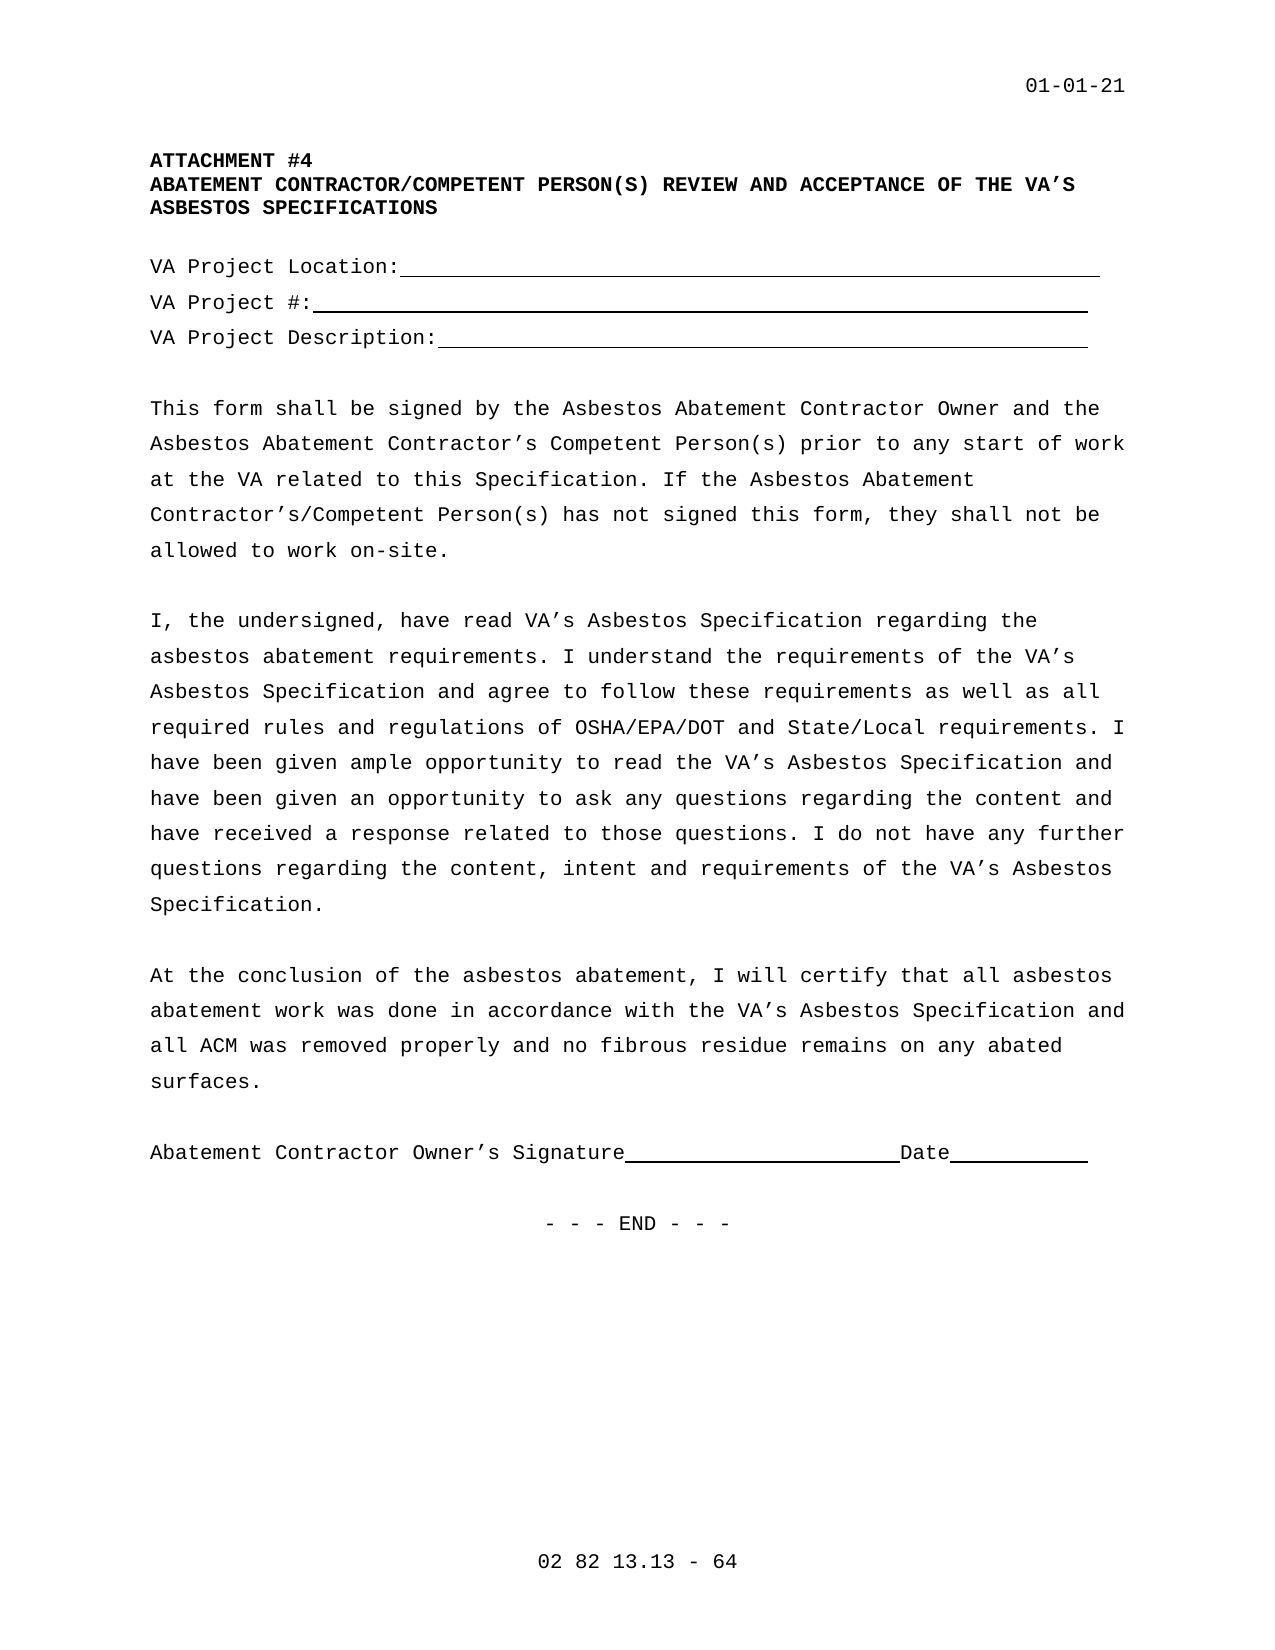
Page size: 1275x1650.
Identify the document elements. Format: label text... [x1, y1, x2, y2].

text I, the undersigned, have read VA’s Asbestos Specification regarding the asbestos abatement requirements. I understand the requirements of the VA’s Asbestos Specification and agree to follow these requirements as well as all required rules and regulations of OSHA/EPA/DOT and State/Local requirements. I have been given ample opportunity to read the VA’s Asbestos Specification and have been given an opportunity to ask any questions regarding the content and have received a response related to those questions. I do not have any further questions regarding the content, intent and requirements of the VA’s Asbestos Specification. [150, 611, 1125, 917]
text - - - END - - - [150, 1213, 1125, 1236]
text This form shall be signed by the Asbestos Abatement Contractor Owner and the Asbestos Abatement Contractor’s Competent Person(s) prior to any start of work at the VA related to this Specification. If the Asbestos Abatement Contractor’s/Competent Person(s) has not signed this form, they shall not be allowed to work on-site. [150, 398, 1125, 563]
text At the conclusion of the asbestos abatement, I will certify that all asbestos abatement work was done in accordance with the VA’s Asbestos Specification and all ACM was removed properly and no fibrous residue remains on any abated surfaces. [150, 965, 1125, 1094]
text VA Project Description: [150, 327, 1125, 351]
text Abatement Contractor Owner’s Signature Date [150, 1142, 1125, 1165]
title ATTACHMENT #4 [150, 150, 1125, 174]
text VA Project #: [150, 292, 1125, 315]
title ABATEMENT CONTRACTOR/COMPETENT PERSON(S) REVIEW AND ACCEPTANCE OF THE VA’S ASBESTOS SPECIFICATIONS [150, 174, 1125, 221]
text VA Project Location: [150, 256, 1125, 280]
